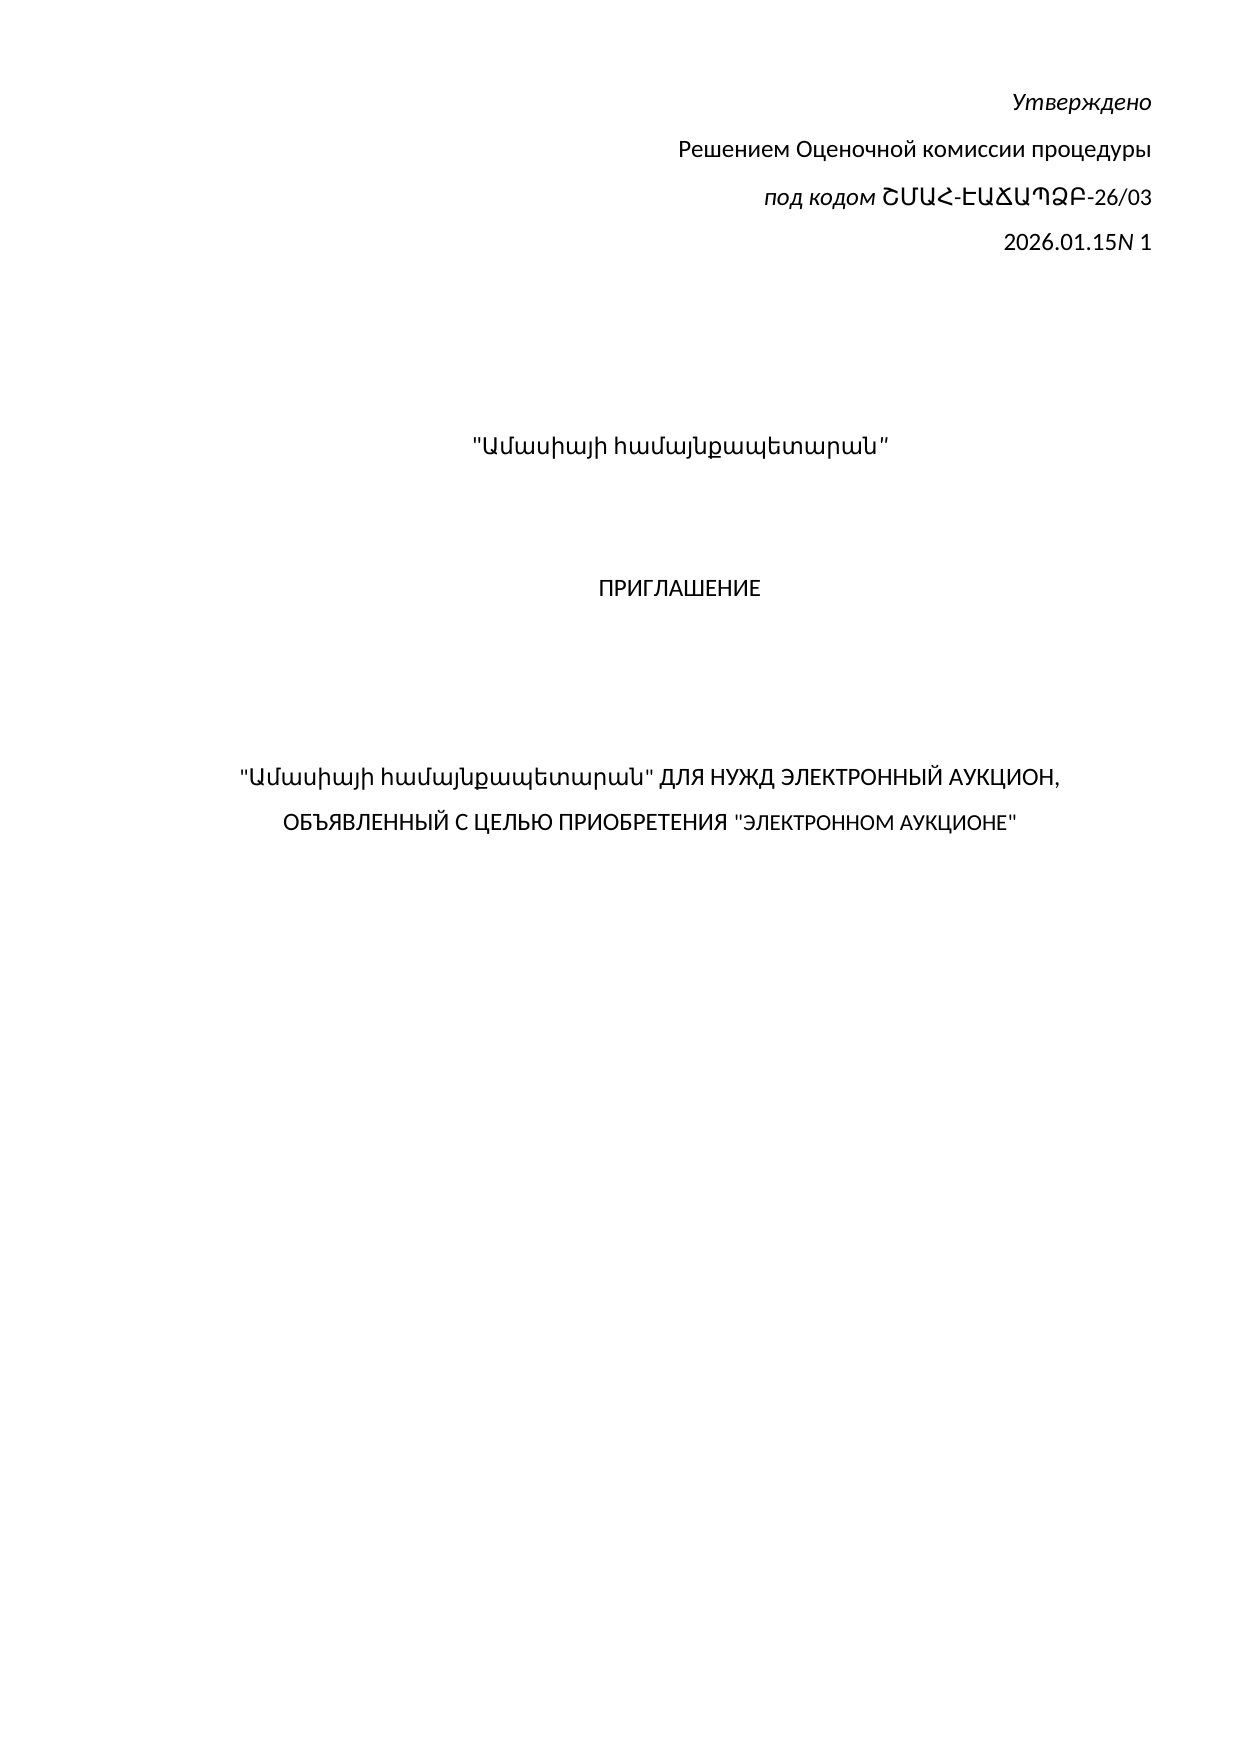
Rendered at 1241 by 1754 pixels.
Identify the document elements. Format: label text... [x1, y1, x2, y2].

text "Ամասիայի համայնքապետարան" ДЛЯ НУЖД ЭЛЕКТРОННЫЙ АУКЦИОН, [148, 761, 1152, 791]
text Решением Оценочной комиссии процедуры [148, 134, 1152, 164]
text ПРИГЛАШЕНИЕ [148, 572, 1152, 603]
text ОБЪЯВЛЕННЫЙ С ЦЕЛЬЮ ПРИОБРЕТЕНИЯ "ЭЛЕКТРОННОМ АУКЦИОНЕ" [148, 807, 1152, 837]
text Утверждено [148, 86, 1152, 117]
text под кодом ՇՄԱՀ-ԷԱՃԱՊՁԲ-26/03 2026.01.15 N 1 [148, 181, 1152, 257]
text "Ամասիայի համայնքապետարան" [148, 431, 1152, 461]
